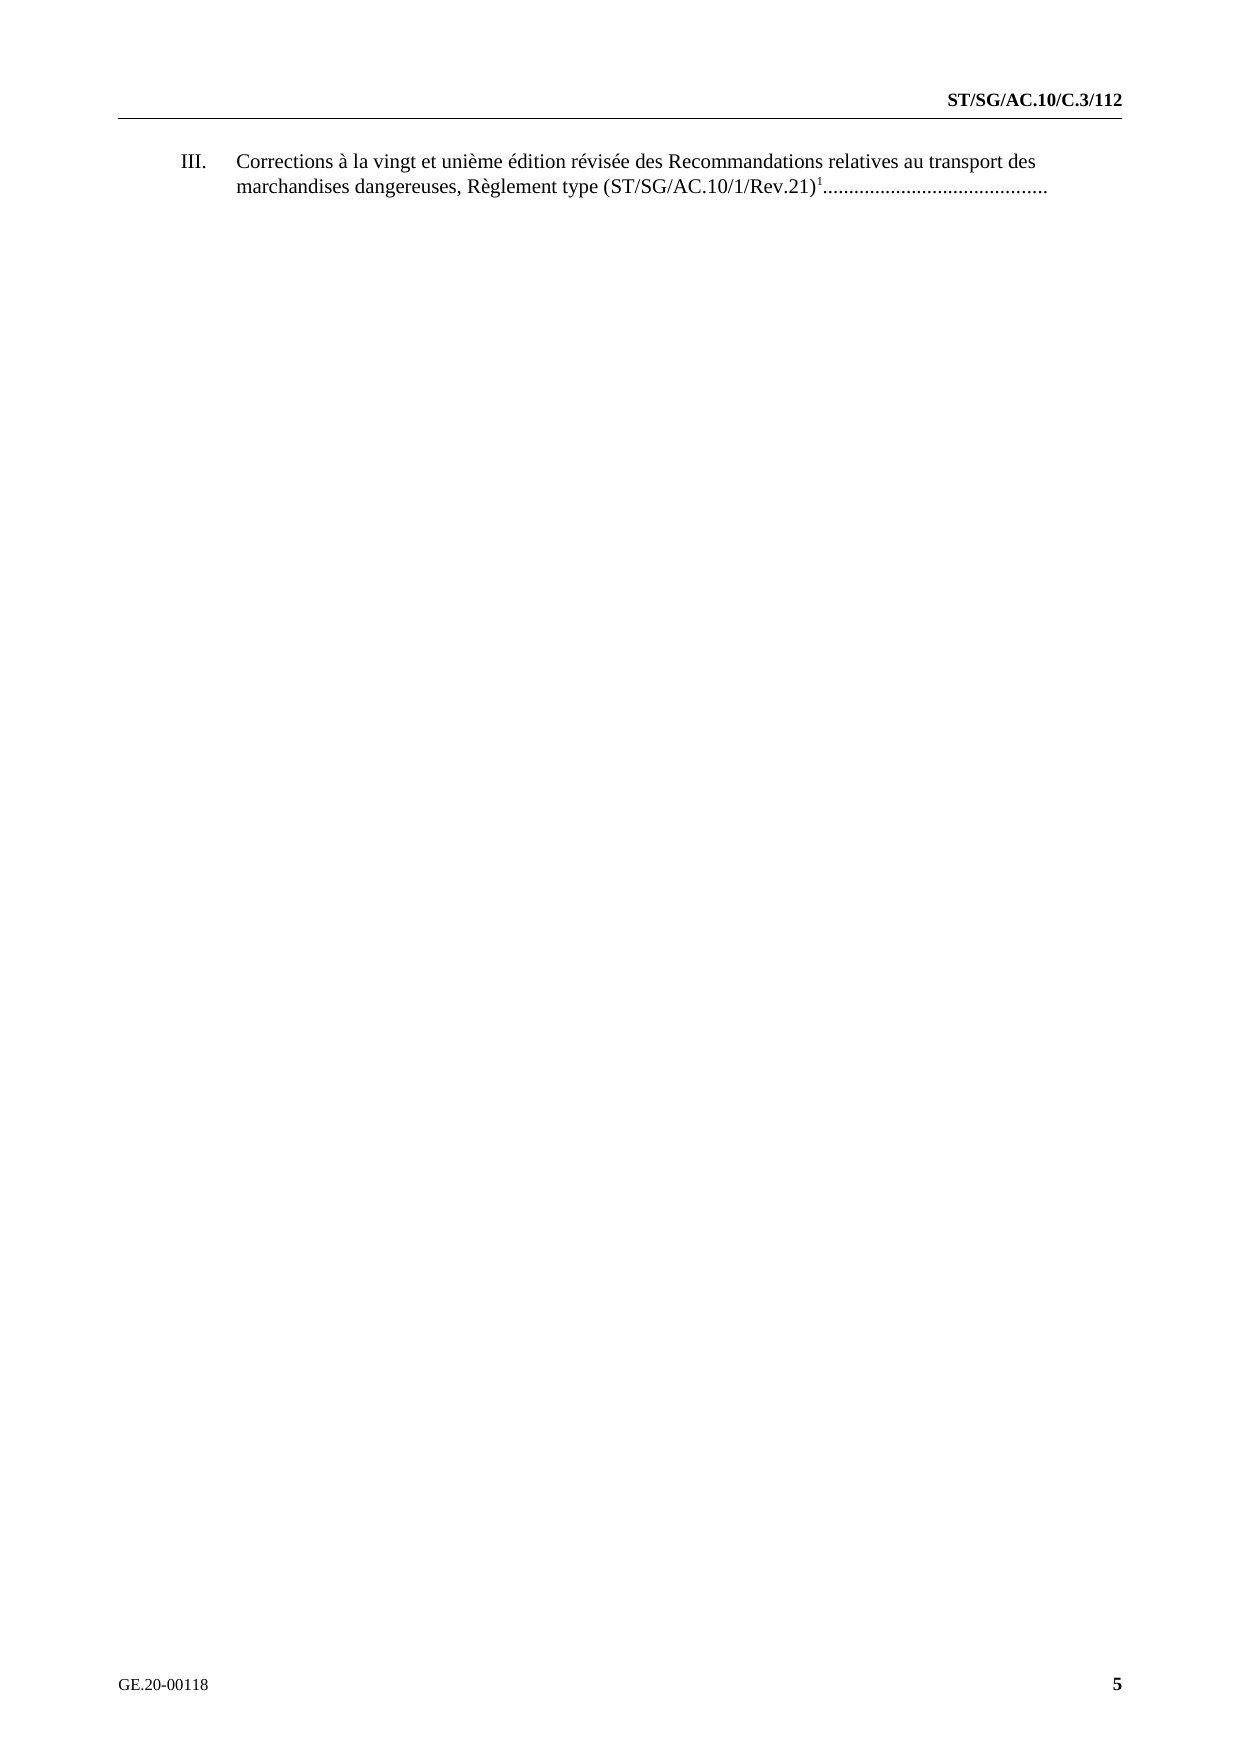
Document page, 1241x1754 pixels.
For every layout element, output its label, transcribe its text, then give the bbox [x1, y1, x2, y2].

text III. Corrections à la vingt et unième édition révisée des Recommandations relatives au transport des marchandises dangereuses, Règlement type (ST/SG/AC.10/1/Rev.21)1 [118, 148, 1122, 198]
